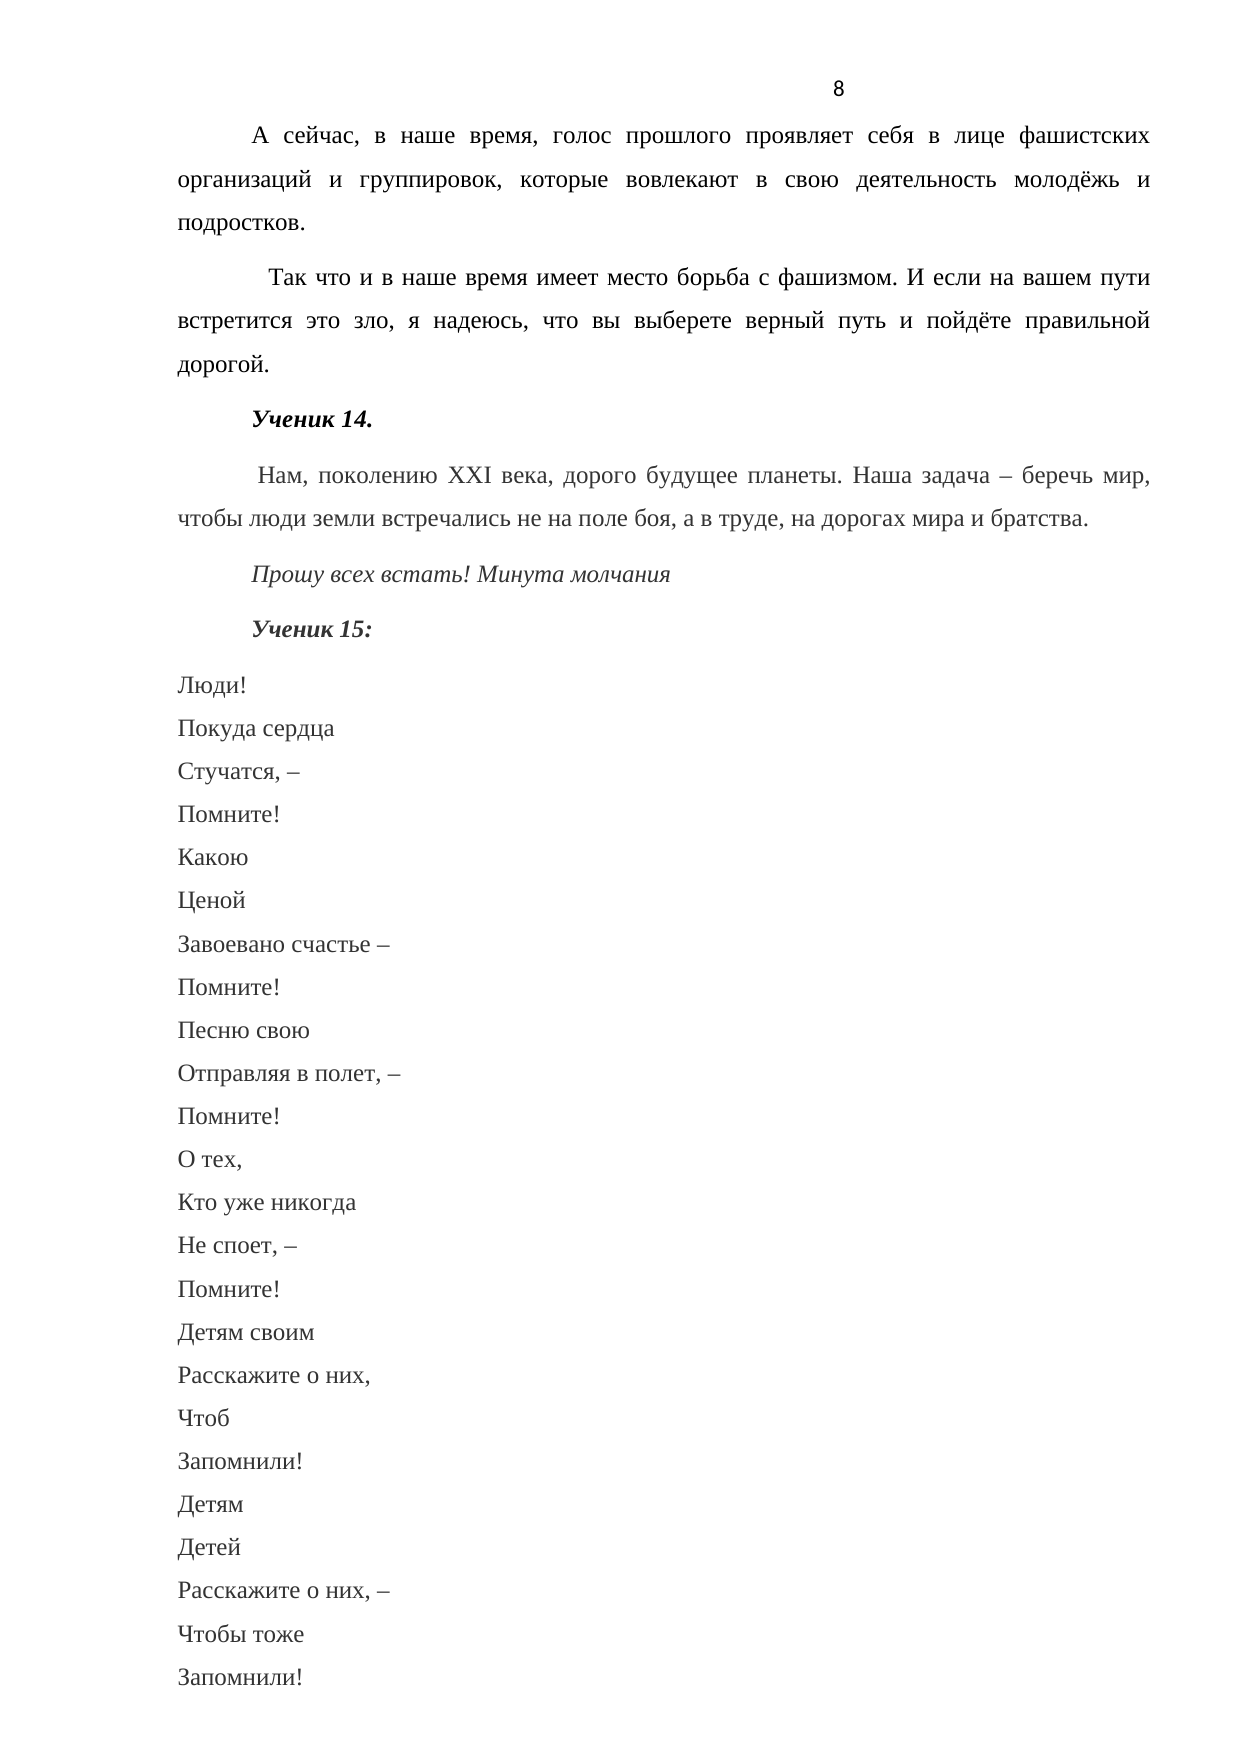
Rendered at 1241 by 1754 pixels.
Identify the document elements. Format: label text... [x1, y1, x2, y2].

text Прошу всех встать! Минута молчания [177, 559, 1152, 587]
text А сейчас, в наше время, голос прошлого проявляет себя в лице фашистских организаций и группировок, которые вовлекают в свою деятельность молодёжь и подростков. [177, 121, 1152, 236]
text Нам, поколению XXI века, дорого будущее планеты. Наша задача – беречь мир, чтобы люди земли встречались не на поле боя, а в труде, на дорогах мира и братства. [177, 460, 1152, 532]
text Ученик 14. [177, 404, 1152, 433]
text Ученик 15: [177, 614, 1152, 643]
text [177, 670, 1152, 1691]
text Так что и в наше время имеет место борьба с фашизмом. И если на вашем пути встретится это зло, я надеюсь, что вы выберете верный путь и пойдёте правильной дорогой. [177, 262, 1152, 377]
